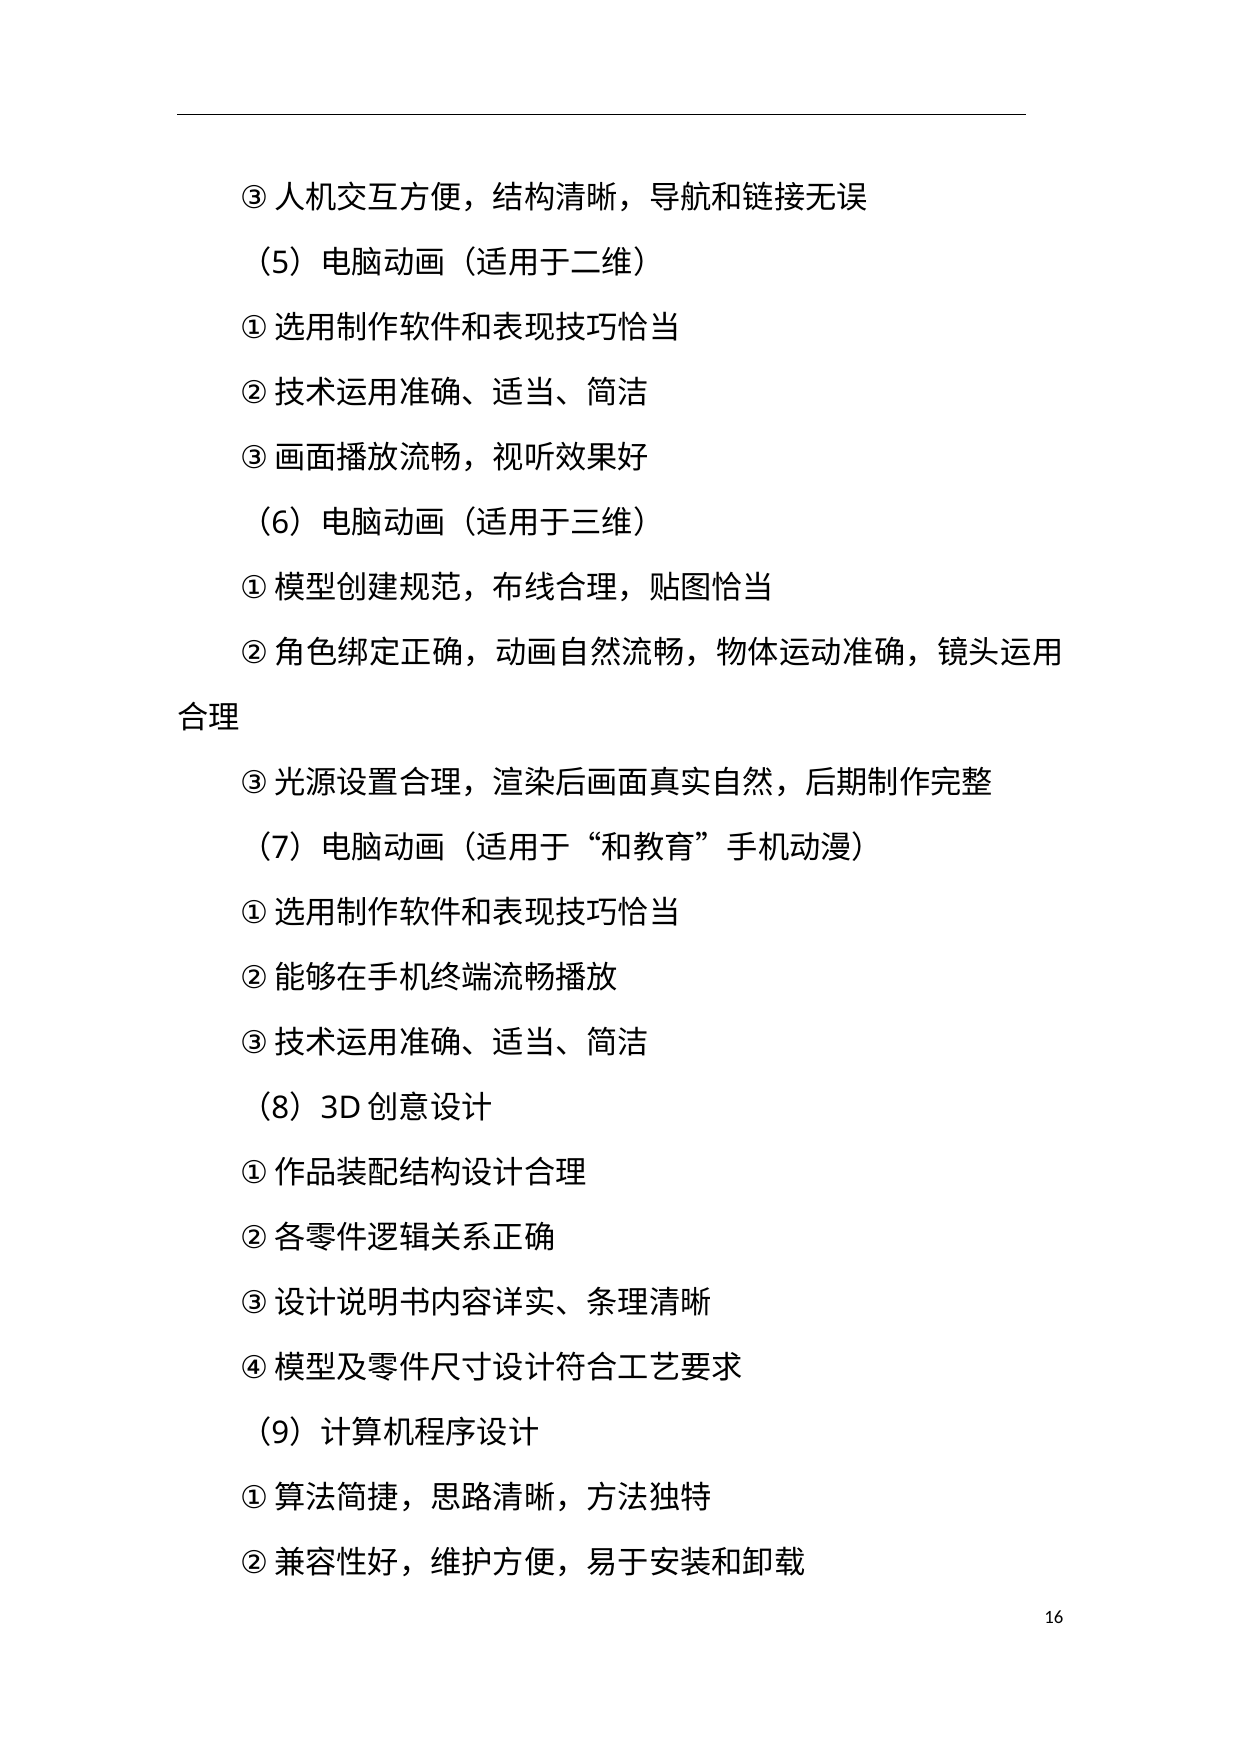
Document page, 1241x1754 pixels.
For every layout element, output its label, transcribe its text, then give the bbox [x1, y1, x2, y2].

text （7）电脑动画（适用于“和教育”手机动漫） [177, 812, 1063, 877]
text ①模型创建规范，布线合理，贴图恰当 [177, 552, 1063, 617]
text ③画面播放流畅，视听效果好 [177, 422, 1063, 487]
text ①选用制作软件和表现技巧恰当 [177, 877, 1063, 942]
text ①算法简捷，思路清晰，方法独特 [177, 1462, 1063, 1527]
text ④模型及零件尺寸设计符合工艺要求 [177, 1332, 1063, 1397]
text ③技术运用准确、适当、简洁 [177, 1007, 1063, 1072]
text ③设计说明书内容详实、条理清晰 [177, 1267, 1063, 1332]
text ②技术运用准确、适当、简洁 [177, 357, 1063, 422]
text （5）电脑动画（适用于二维） [177, 227, 1063, 292]
text ③人机交互方便，结构清晰，导航和链接无误 [177, 162, 1063, 227]
text ①选用制作软件和表现技巧恰当 [177, 292, 1063, 357]
text （8）3D创意设计 [177, 1072, 1063, 1137]
text ①作品装配结构设计合理 [177, 1137, 1063, 1202]
text （9）计算机程序设计 [177, 1397, 1063, 1462]
text ②各零件逻辑关系正确 [177, 1202, 1063, 1267]
text （6）电脑动画（适用于三维） [177, 487, 1063, 552]
text ③光源设置合理，渲染后画面真实自然，后期制作完整 [177, 747, 1063, 812]
text ②能够在手机终端流畅播放 [177, 942, 1063, 1007]
text ②角色绑定正确，动画自然流畅，物体运动准确，镜头运用合理 [177, 617, 1063, 747]
text ②兼容性好，维护方便，易于安装和卸载 [177, 1527, 1063, 1592]
